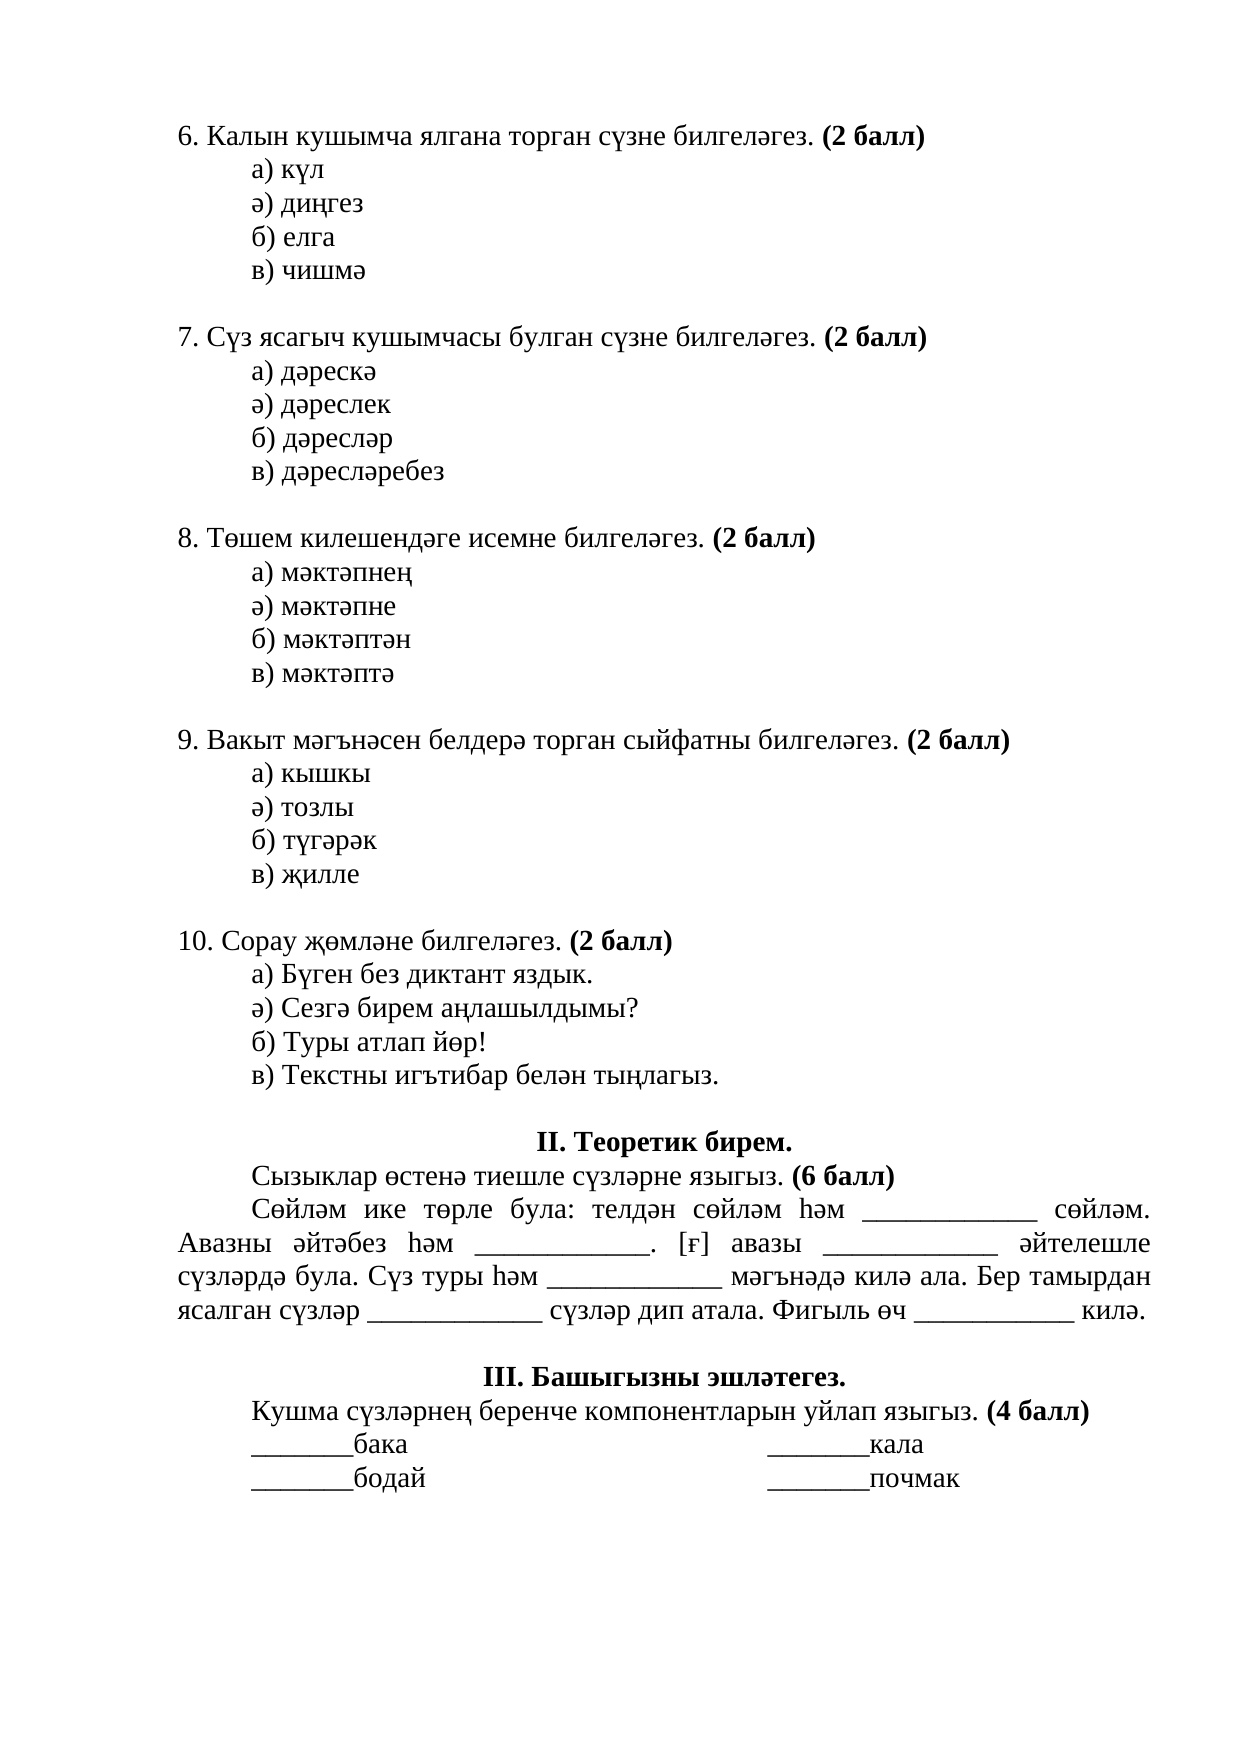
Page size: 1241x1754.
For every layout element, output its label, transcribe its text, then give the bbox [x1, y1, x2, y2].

text в) җилле [177, 856, 1152, 889]
text II. Теоретик бирем. [177, 1124, 1152, 1158]
text 10. Сорау җөмләне билгеләгез. (2 балл) [177, 923, 1152, 957]
text 6. Калын кушымча ялгана торган сүзне билгеләгез. (2 балл) [177, 118, 1152, 152]
text ә) мәктәпне [177, 588, 1152, 621]
text а) күл [177, 152, 1152, 185]
text Сөйләм ике төрле була: телдән сөйләм һәм ____________ сөйләм. Авазны әйтәбез һәм ____________. [ғ] авазы ____________ әйтелешле сүзләрдә була. Сүз туры һәм ____________ мәгънәдә килә ала. Бер тамырдан ясалган сүзләр ____________ сүзләр дип атала. Фигыль өч ___________ килә. [177, 1191, 1152, 1326]
text ә) дәреслек [177, 386, 1152, 420]
text а) мәктәпнең [177, 554, 1152, 588]
text а) Бүген без диктант яздык. [177, 957, 1152, 990]
text 7. Сүз ясагыч кушымчасы булган сүзне билгеләгез. (2 балл) [177, 319, 1152, 353]
text III. Башыгызны эшләтегез. [177, 1359, 1152, 1393]
text б) мәктәптән [177, 621, 1152, 655]
text в) Текстны игътибар белән тыңлагыз. [177, 1057, 1152, 1091]
text _______бодай _______почмак [177, 1460, 1152, 1493]
text б) Туры атлап йөр! [177, 1024, 1152, 1057]
text Сызыклар өстенә тиешле сүзләрне языгыз. (6 балл) [177, 1158, 1152, 1191]
text 9. Вакыт мәгънәсен белдерә торган сыйфатны билгеләгез. (2 балл) [177, 722, 1152, 755]
text в) дәресләребез [177, 453, 1152, 487]
text 8. Төшем килешендәге исемне билгеләгез. (2 балл) [177, 521, 1152, 554]
text _______бака _______кала [177, 1426, 1152, 1460]
text а) дәрескә [177, 353, 1152, 386]
text б) түгәрәк [177, 822, 1152, 856]
text б) елга [177, 219, 1152, 252]
text а) кышкы [177, 755, 1152, 789]
text ә) Сезгә бирем аңлашылдымы? [177, 990, 1152, 1024]
text в) мәктәптә [177, 655, 1152, 688]
text в) чишмә [177, 252, 1152, 286]
text б) дәресләр [177, 420, 1152, 453]
text Кушма сүзләрнең беренче компонентларын уйлап языгыз. (4 балл) [177, 1393, 1152, 1426]
text ә) диңгез [177, 185, 1152, 219]
text ә) тозлы [177, 789, 1152, 822]
